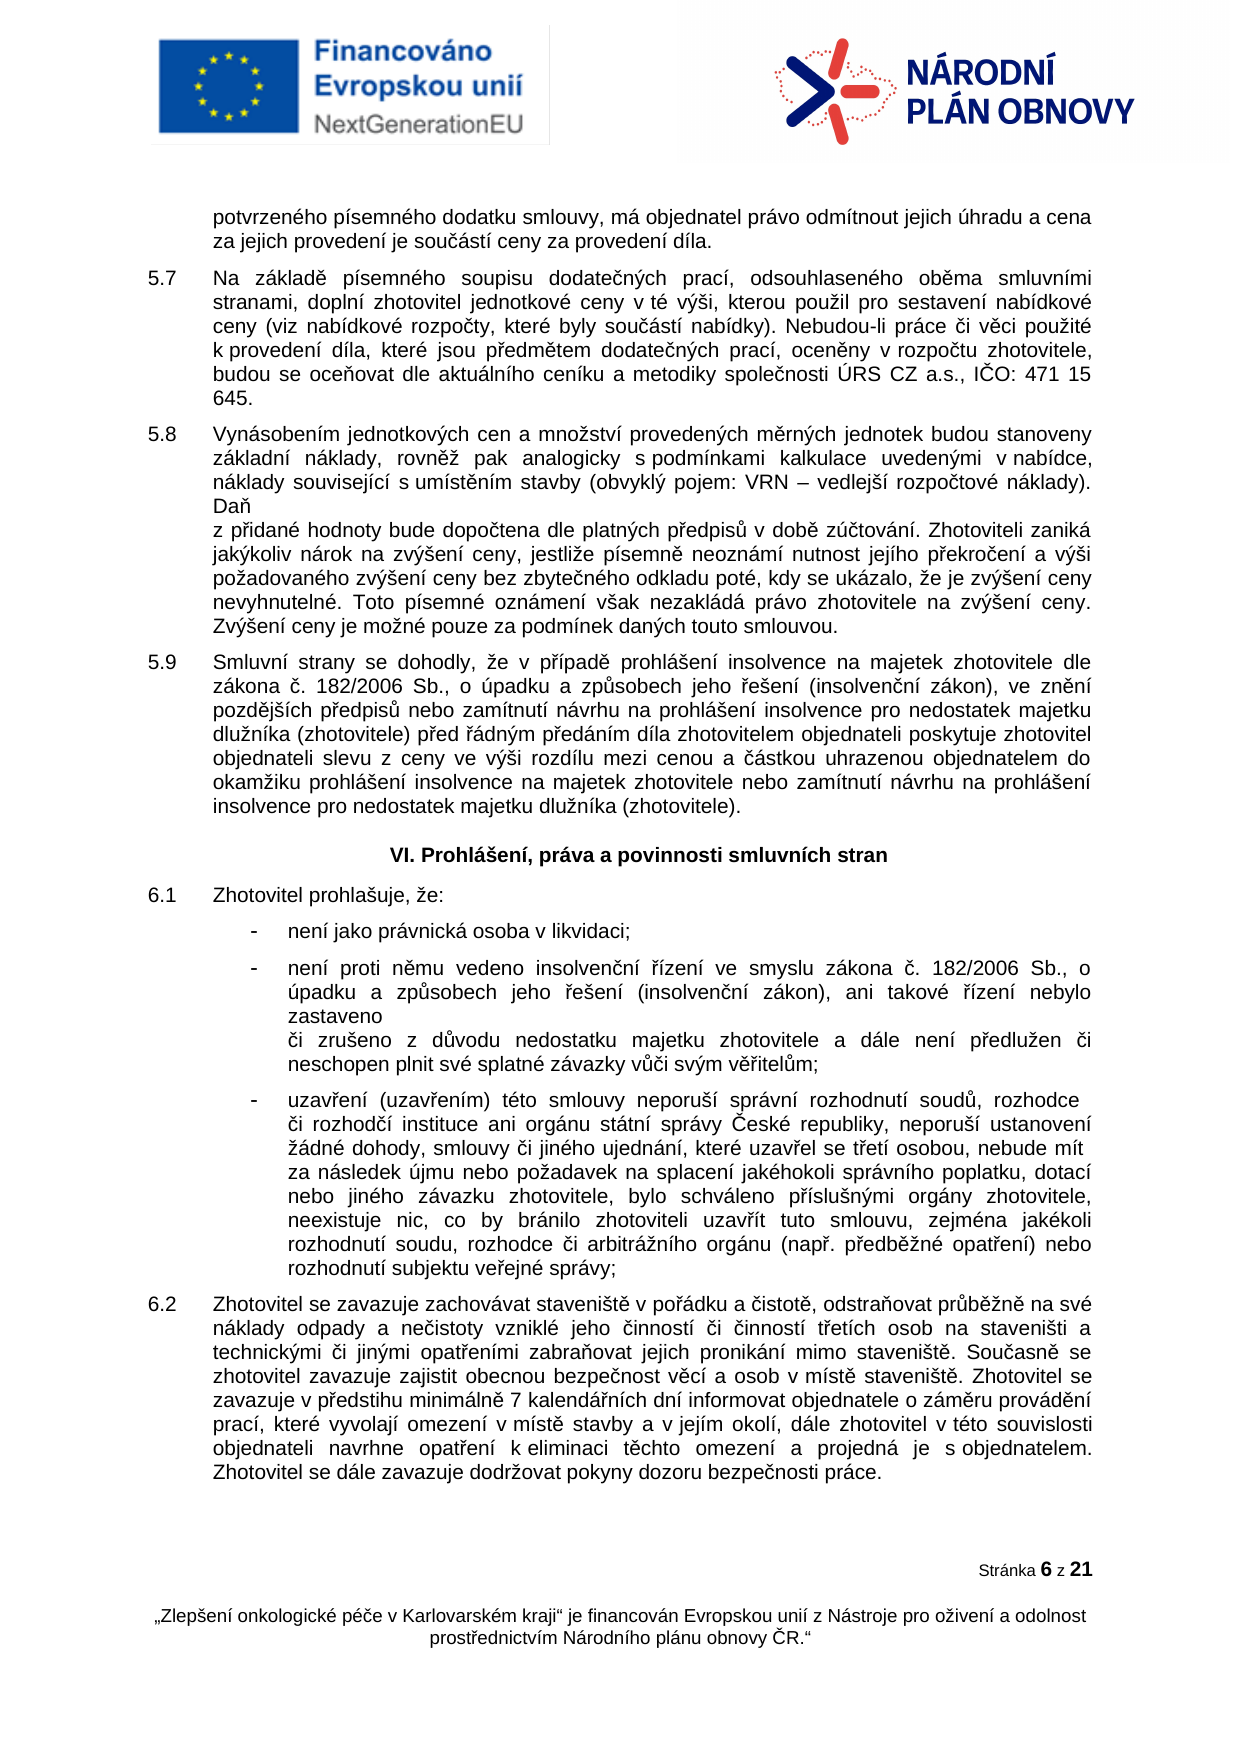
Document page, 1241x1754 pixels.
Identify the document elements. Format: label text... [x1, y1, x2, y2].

list uzavření (uzavřením) této smlouvy neporuší správní rozhodnutí soudů, rozhodce či rozhodčí instituce ani orgánu státní správy České republiky, neporuší ustanovení žádné dohody, smlouvy či jiného ujednání, které uzavřel se třetí osobou, nebude mít za následek újmu nebo požadavek na splacení jakéhokoli správního poplatku, dotací nebo jiného závazku zhotovitele, bylo schváleno příslušnými orgány zhotovitele, neexistuje nic, co by bránilo zhotoviteli uzavřít tuto smlouvu, zejména jakékoli rozhodnutí soudu, rozhodce či arbitrážního orgánu (např. předběžné opatření) nebo rozhodnutí subjektu veřejné správy; [250, 1088, 1093, 1280]
list Zhotovitel se zavazuje zachovávat staveniště v pořádku a čistotě, odstraňovat průběžně na své náklady odpady a nečistoty vzniklé jeho činností či činností třetích osob na staveništi a technickými či jinými opatřeními zabraňovat jejich pronikání mimo staveniště. Současně se zhotovitel zavazuje zajistit obecnou bezpečnost věcí a osob v místě staveniště. Zhotovitel se zavazuje v předstihu minimálně 7 kalendářních dní informovat objednatele o záměru provádění prací, které vyvolají omezení v místě stavby a v jejím okolí, dále zhotovitel v této souvislosti objednateli navrhne opatření k eliminaci těchto omezení a projedná je s objednatelem. Zhotovitel se dále zavazuje dodržovat pokyny dozoru bezpečnosti práce. [148, 1292, 1093, 1484]
list Prohlášení, práva a povinnosti smluvních stran [185, 843, 1093, 867]
list Zhotovitel prohlašuje, že: [148, 883, 1093, 907]
list Vynásobením jednotkových cen a množství provedených měrných jednotek budou stanoveny základní náklady, rovněž pak analogicky s podmínkami kalkulace uvedenými v nabídce, náklady související s umístěním stavby (obvyklý pojem: VRN – vedlejší rozpočtové náklady). Daň z přidané hodnoty bude dopočtena dle platných předpisů v době zúčtování. Zhotoviteli zaniká jakýkoliv nárok na zvýšení ceny, jestliže písemně neoznámí nutnost jejího překročení a výši požadovaného zvýšení ceny bez zbytečného odkladu poté, kdy se ukázalo, že je zvýšení ceny nevyhnutelné. Toto písemné oznámení však nezakládá právo zhotovitele na zvýšení ceny. Zvýšení ceny je možné pouze za podmínek daných touto smlouvou. [148, 422, 1093, 637]
list Na základě písemného soupisu dodatečných prací, odsouhlaseného oběma smluvními stranami, doplní zhotovitel jednotkové ceny v té výši, kterou použil pro sestavení nabídkové ceny (viz nabídkové rozpočty, které byly součástí nabídky). Nebudou-li práce či věci použité k provedení díla, které jsou předmětem dodatečných prací, oceněny v rozpočtu zhotovitele, budou se oceňovat dle aktuálního ceníku a metodiky společnosti ÚRS CZ a.s., IČO: 471 15 645. [148, 266, 1093, 409]
picture [149, 25, 550, 143]
list není jako právnická osoba v likvidaci; [250, 919, 1093, 943]
list není proti němu vedeno insolvenční řízení ve smyslu zákona č. 182/2006 Sb., o úpadku a způsobech jeho řešení (insolvenční zákon), ani takové řízení nebylo zastaveno či zrušeno z důvodu nedostatku majetku zhotovitele a dále není předlužen či neschopen plnit své splatné závazky vůči svým věřitelům; [250, 956, 1093, 1076]
picture [676, 0, 1229, 166]
list Smluvní strany se dohodly, že v případě prohlášení insolvence na majetek zhotovitele dle zákona č. 182/2006 Sb., o úpadku a způsobech jeho řešení (insolvenční zákon), ve znění pozdějších předpisů nebo zamítnutí návrhu na prohlášení insolvence pro nedostatek majetku dlužníka (zhotovitele) před řádným předáním díla zhotovitelem objednateli poskytuje zhotovitel objednateli slevu z ceny ve výši rozdílu mezi cenou a částkou uhrazenou objednatelem do okamžiku prohlášení insolvence na majetek zhotovitele nebo zamítnutí návrhu na prohlášení insolvence pro nedostatek majetku dlužníka (zhotovitele). [148, 650, 1093, 818]
